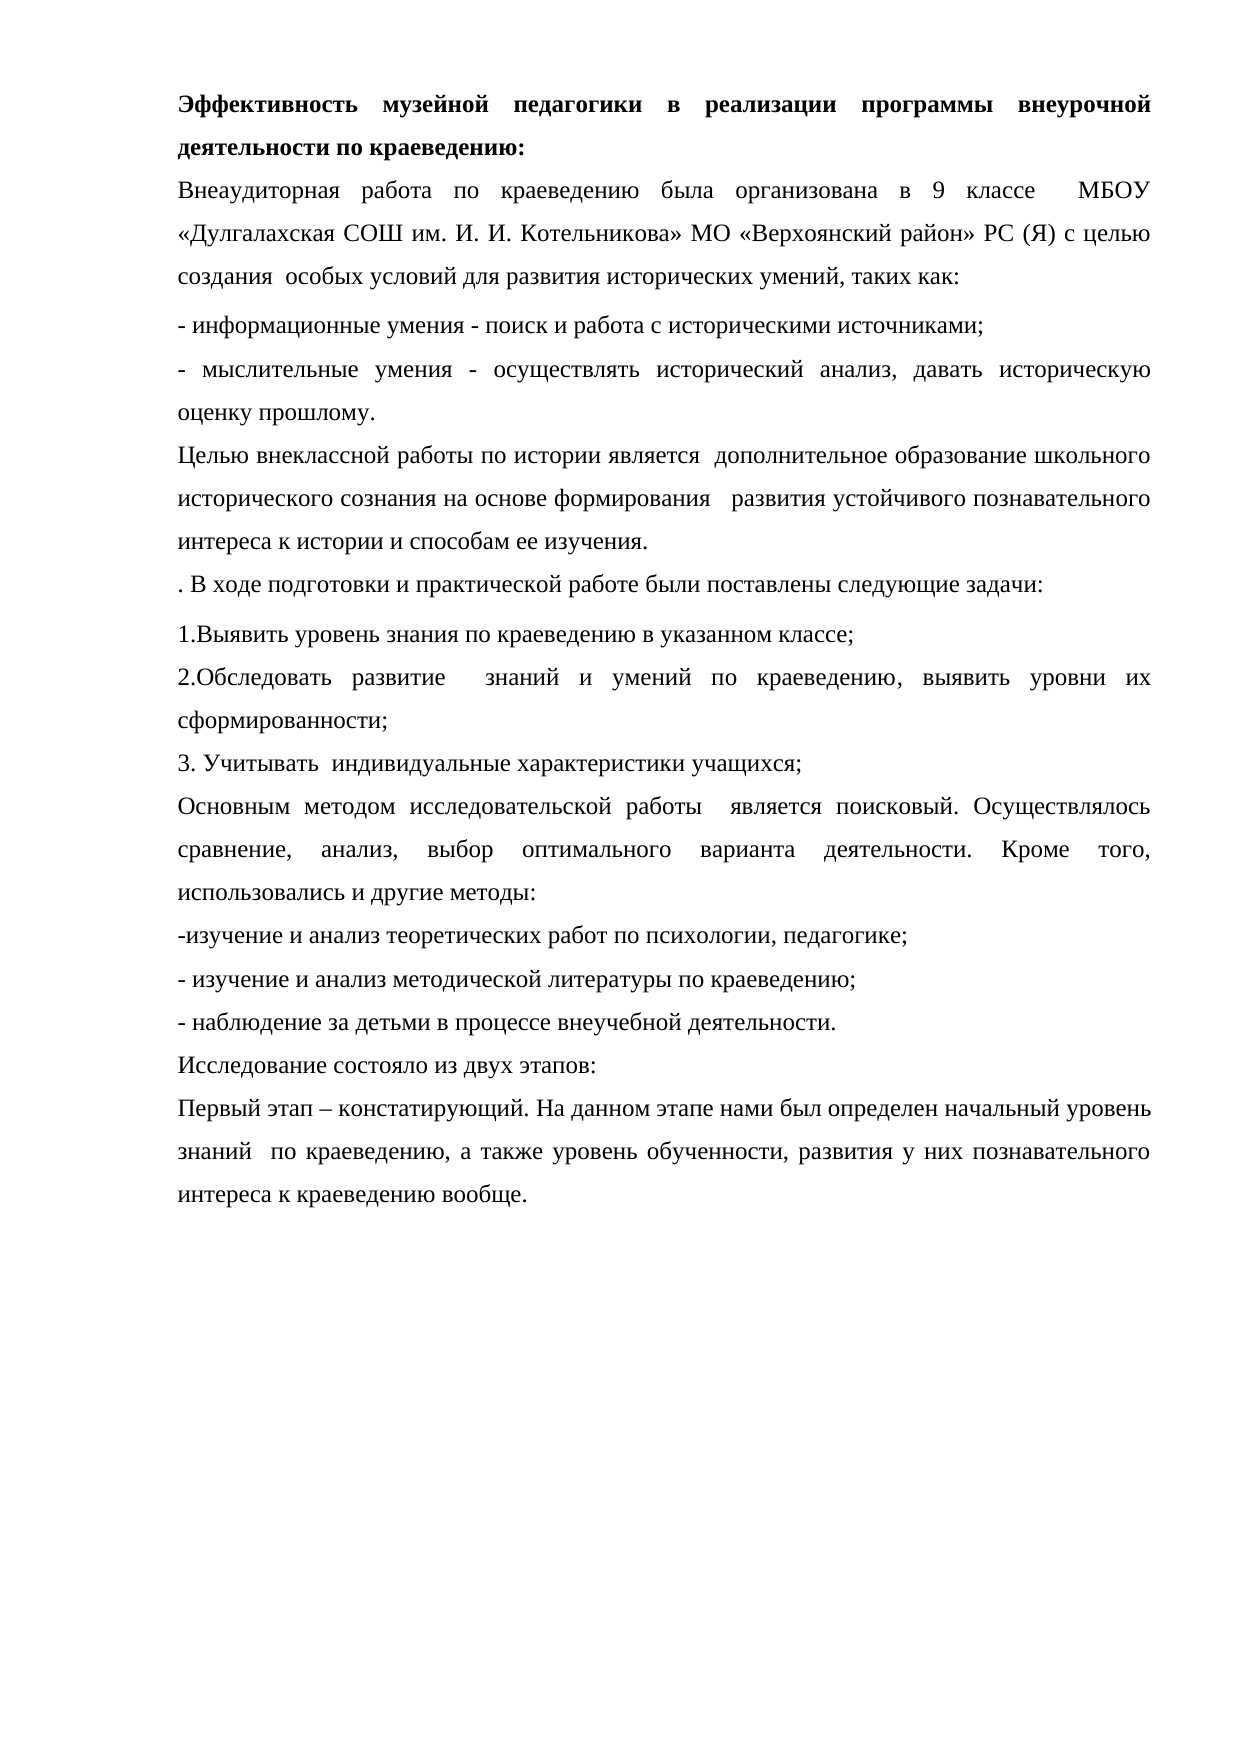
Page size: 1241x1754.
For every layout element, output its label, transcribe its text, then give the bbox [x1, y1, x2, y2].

text - информационные умения - поиск и работа с историческими источниками; [177, 311, 1152, 339]
text Первый этап – констатирующий. На данном этапе нами был определен начальный уровень знаний по краеведению, а также уровень обученности, развития у них познавательного интереса к краеведению вообще. [177, 1093, 1152, 1208]
text Внеаудиторная работа по краеведению была организована в 9 классе МБОУ «Дулгалахская СОШ им. И. И. Котельникова» МО «Верхоянский район» РС (Я) с целью создания особых условий для развития исторических умений, таких как: [177, 175, 1152, 290]
text - наблюдение за детьми в процессе внеучебной деятельности. [177, 1007, 1152, 1036]
text Исследование состояло из двух этапов: [177, 1050, 1152, 1079]
text 1.Выявить уровень знания по краеведению в указанном классе; [177, 619, 1152, 647]
text Основным методом исследовательской работы является поисковый. Осуществлялось сравнение, анализ, выбор оптимального варианта деятельности. Кроме того, использовались и другие методы: [177, 791, 1152, 906]
text - изучение и анализ методической литературы по краеведению; [177, 964, 1152, 992]
text 3. Учитывать индивидуальные характеристики учащихся; [177, 748, 1152, 777]
text -изучение и анализ теоретических работ по психологии, педагогике; [177, 921, 1152, 949]
text . В ходе подготовки и практической работе были поставлены следующие задачи: [177, 569, 1152, 598]
text Целью внеклассной работы по истории является дополнительное образование школьного исторического сознания на основе формирования развития устойчивого познавательного интереса к истории и способам ее изучения. [177, 440, 1152, 555]
text Эффективность музейной педагогики в реализации программы внеурочной деятельности по краеведению: [177, 89, 1152, 161]
text - мыслительные умения - осуществлять исторический анализ, давать историческую оценку прошлому. [177, 354, 1152, 426]
text 2.Обследовать развитие знаний и умений по краеведению, выявить уровни их сформированности; [177, 662, 1152, 734]
